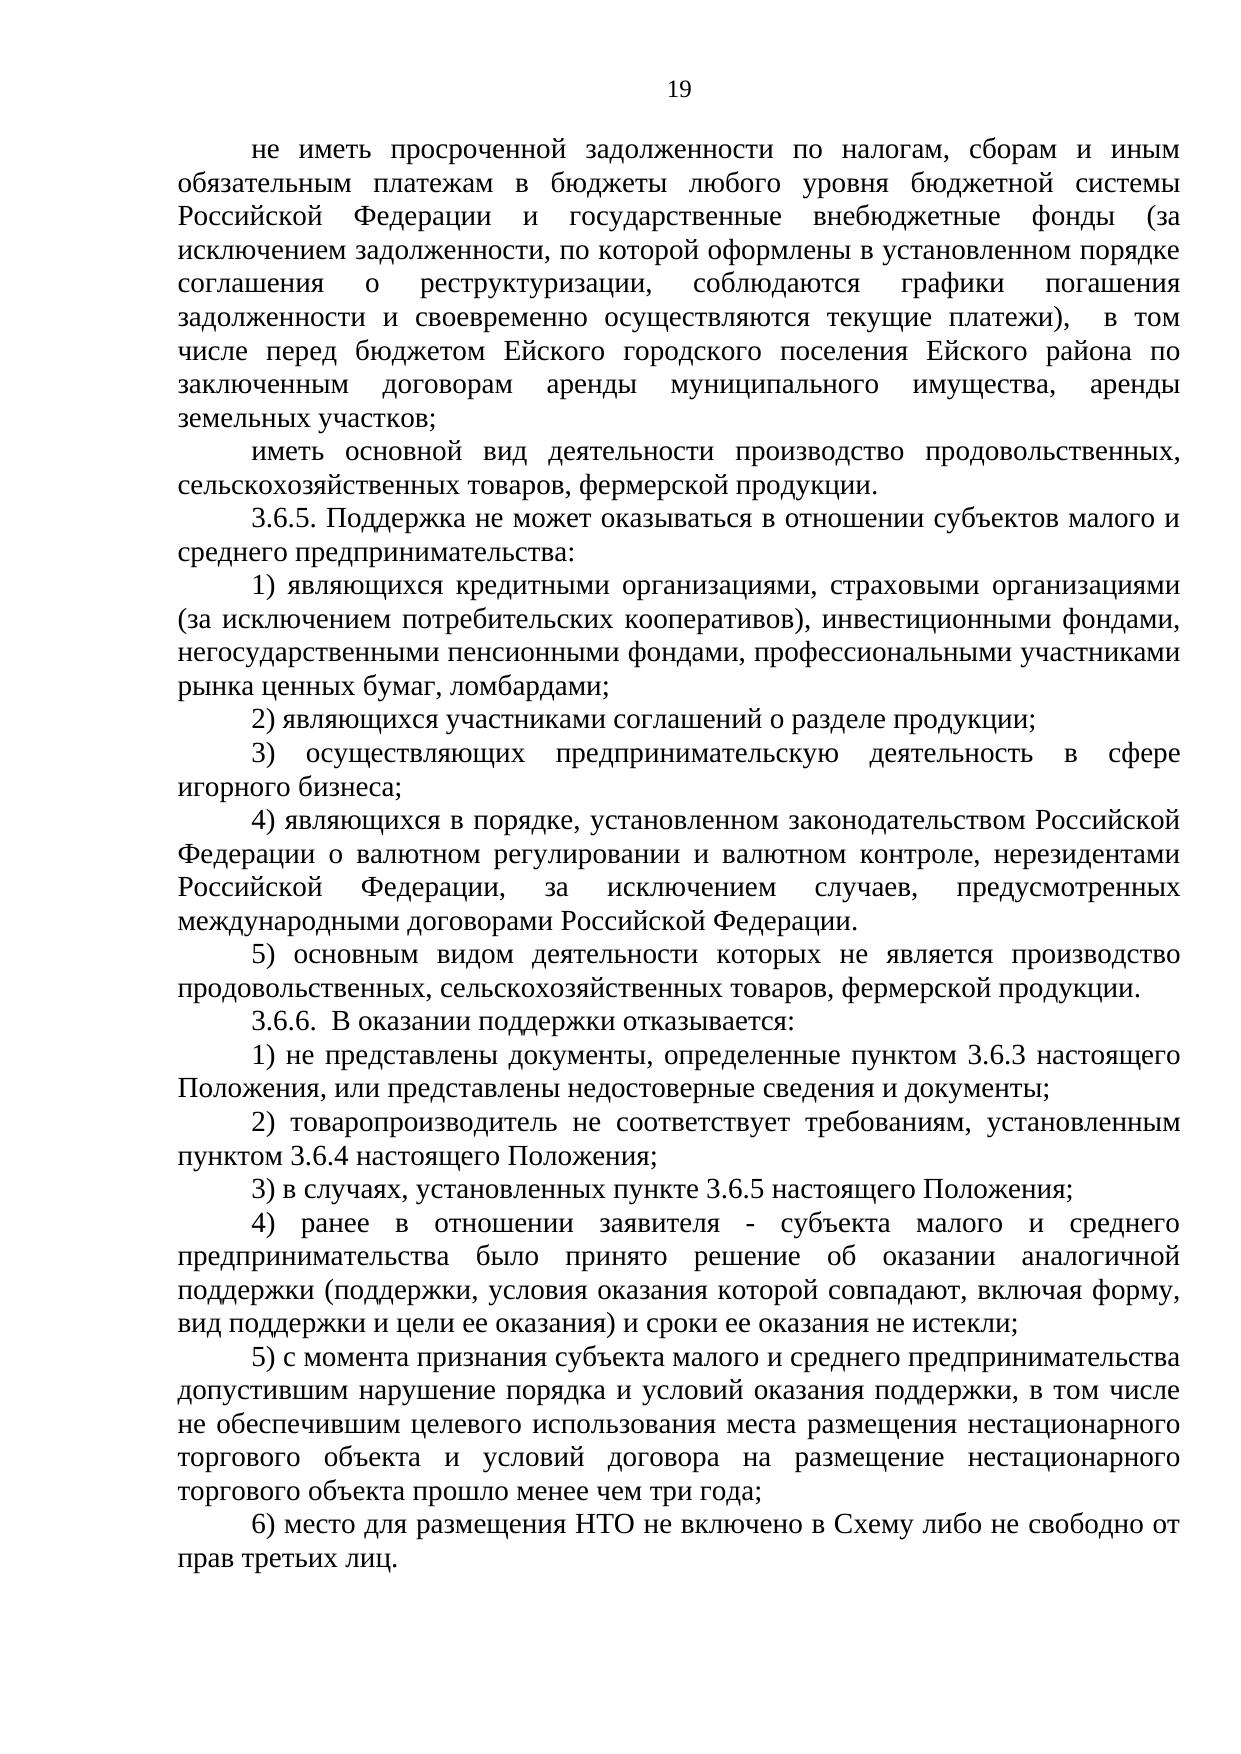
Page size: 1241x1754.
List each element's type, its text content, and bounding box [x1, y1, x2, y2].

text 3.6.5. Поддержка не может оказываться в отношении субъектов малого и среднего предпринимательства: [177, 500, 1181, 567]
text иметь основной вид деятельности производство продовольственных, сельскохозяйственных товаров, фермерской продукции. [177, 433, 1181, 500]
text 4) ранее в отношении заявителя - субъекта малого и среднего предпринимательства было принято решение об оказании аналогичной поддержки (поддержки, условия оказания которой совпадают, включая форму, вид поддержки и цели ее оказания) и сроки ее оказания не истекли; [177, 1205, 1181, 1339]
text 5) с момента признания субъекта малого и среднего предпринимательства допустившим нарушение порядка и условий оказания поддержки, в том числе не обеспечившим целевого использования места размещения нестационарного торгового объекта и условий договора на размещение нестационарного торгового объекта прошло менее чем три года; [177, 1339, 1181, 1507]
text 6) место для размещения НТО не включено в Схему либо не свободно от прав третьих лиц. [177, 1507, 1181, 1574]
text 2) товаропроизводитель не соответствует требованиям, установленным пунктом 3.6.4 настоящего Положения; [177, 1104, 1181, 1171]
text 3.6.6. В оказании поддержки отказывается: [177, 1003, 1181, 1037]
text 3) осуществляющих предпринимательскую деятельность в сфере игорного бизнеса; [177, 735, 1181, 802]
text 1) являющихся кредитными организациями, страховыми организациями (за исключением потребительских кооперативов), инвестиционными фондами, негосударственными пенсионными фондами, профессиональными участниками рынка ценных бумаг, ломбардами; [177, 567, 1181, 702]
text 3) в случаях, установленных пункте 3.6.5 настоящего Положения; [177, 1171, 1181, 1205]
text 4) являющихся в порядке, установленном законодательством Российской Федерации о валютном регулировании и валютном контроле, нерезидентами Российской Федерации, за исключением случаев, предусмотренных международными договорами Российской Федерации. [177, 802, 1181, 936]
text 5) основным видом деятельности которых не является производство продовольственных, сельскохозяйственных товаров, фермерской продукции. [177, 936, 1181, 1003]
text не иметь просроченной задолженности по налогам, сборам и иным обязательным платежам в бюджеты любого уровня бюджетной системы Российской Федерации и государственные внебюджетные фонды (за исключением задолженности, по которой оформлены в установленном порядке соглашения о реструктуризации, соблюдаются графики погашения задолженности и своевременно осуществляются текущие платежи), в том числе перед бюджетом Ейского городского поселения Ейского района по заключенным договорам аренды муниципального имущества, аренды земельных участков; [177, 131, 1181, 433]
text 1) не представлены документы, определенные пунктом 3.6.3 настоящего Положения, или представлены недостоверные сведения и документы; [177, 1037, 1181, 1104]
text 2) являющихся участниками соглашений о разделе продукции; [177, 702, 1181, 735]
